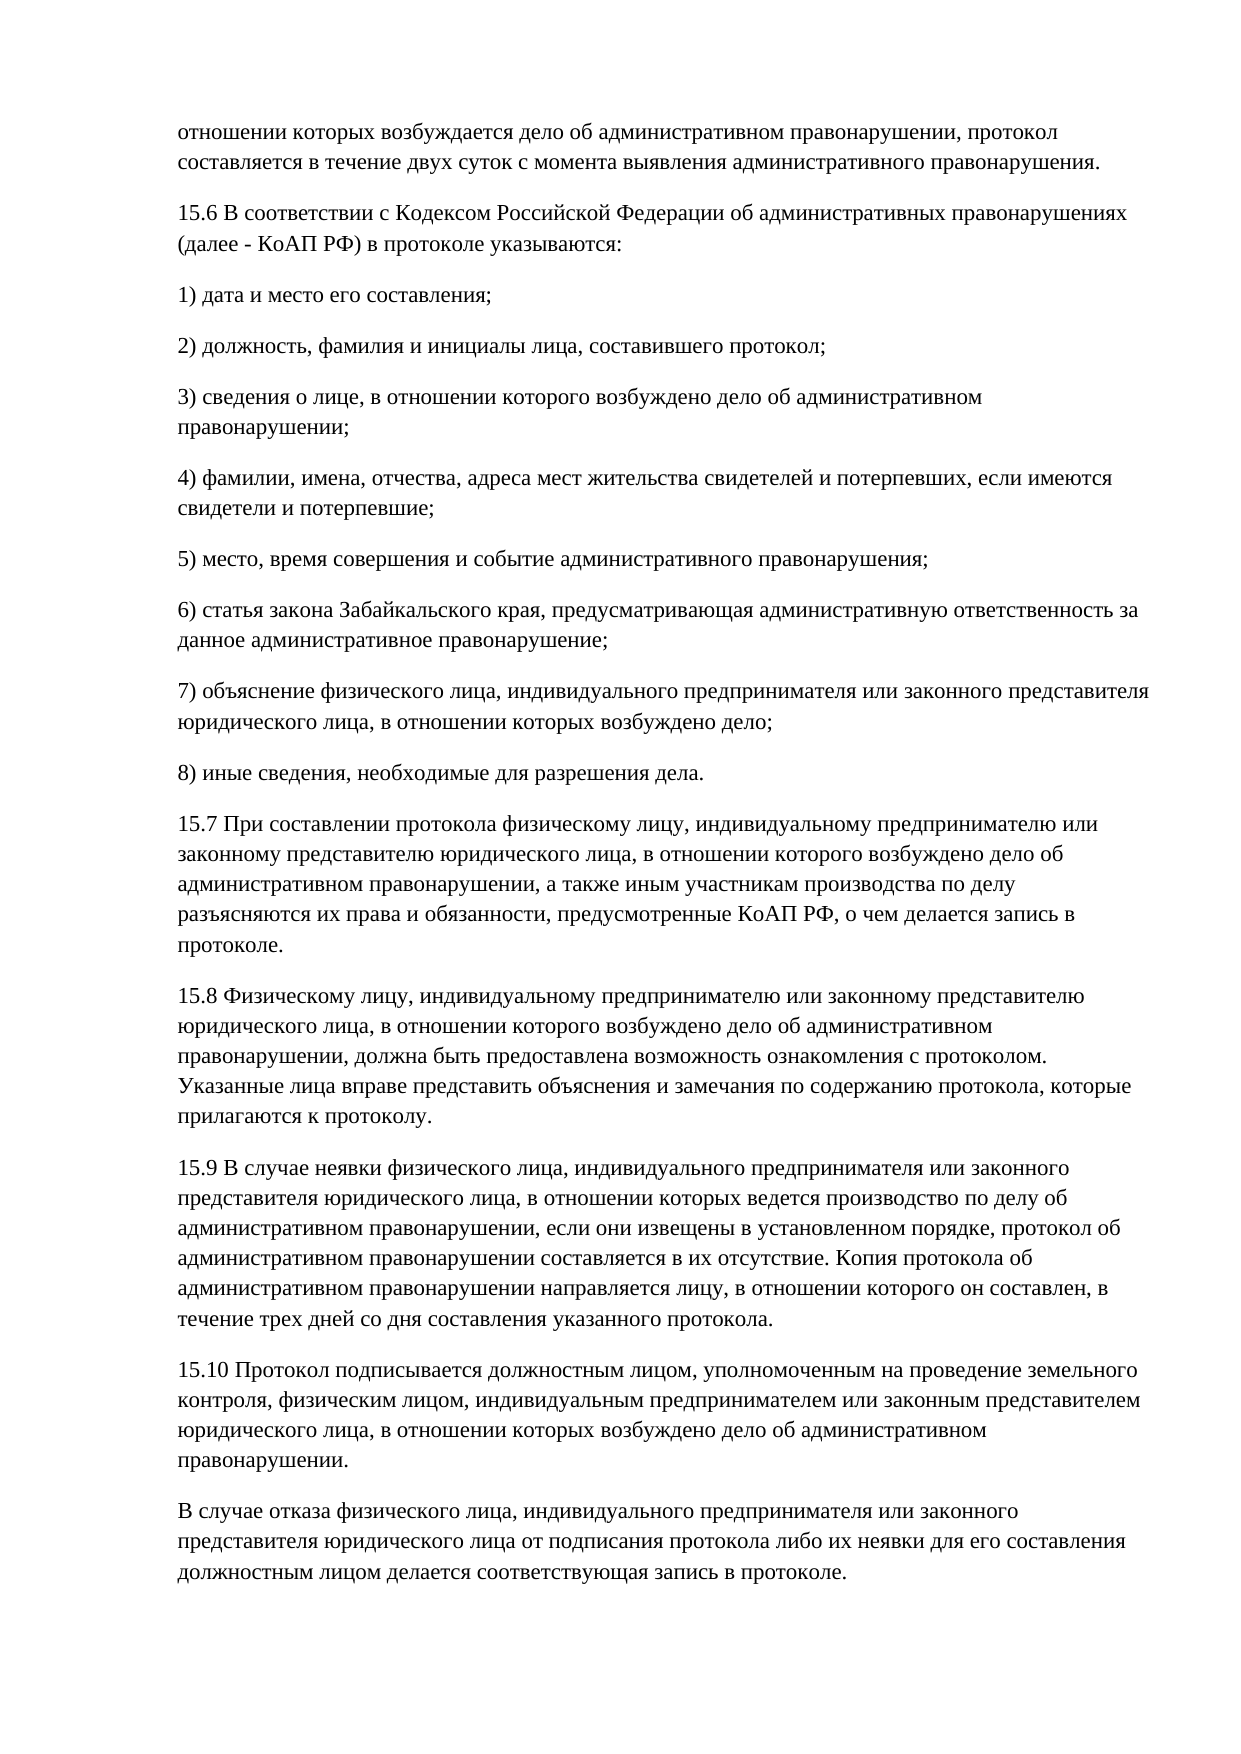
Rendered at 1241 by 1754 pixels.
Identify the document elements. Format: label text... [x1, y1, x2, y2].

text 15.9 В случае неявки физического лица, индивидуального предпринимателя или законного представителя юридического лица, в отношении которых ведется производство по делу об административном правонарушении, если они извещены в установленном порядке, протокол об административном правонарушении составляется в их отсутствие. Копия протокола об административном правонарушении направляется лицу, в отношении которого он составлен, в течение трех дней со дня составления указанного протокола. [177, 1153, 1152, 1331]
text 15.8 Физическому лицу, индивидуальному предпринимателю или законному представителю юридического лица, в отношении которого возбуждено дело об административном правонарушении, должна быть предоставлена возможность ознакомления с протоколом. Указанные лица вправе представить объяснения и замечания по содержанию протокола, которые прилагаются к протоколу. [177, 982, 1152, 1129]
text 5) место, время совершения и событие административного правонарушения; [177, 545, 1152, 572]
text 3) сведения о лице, в отношении которого возбуждено дело об административном правонарушении; [177, 383, 1152, 439]
text 4) фамилии, имена, отчества, адреса мест жительства свидетелей и потерпевших, если имеются свидетели и потерпевшие; [177, 464, 1152, 521]
text 8) иные сведения, необходимые для разрешения дела. [177, 759, 1152, 785]
text 7) объяснение физического лица, индивидуального предпринимателя или законного представителя юридического лица, в отношении которых возбуждено дело; [177, 677, 1152, 734]
text 15.7 При составлении протокола физическому лицу, индивидуальному предпринимателю или законному представителю юридического лица, в отношении которого возбуждено дело об административном правонарушении, а также иным участникам производства по делу разъясняются их права и обязанности, предусмотренные КоАП РФ, о чем делается запись в протоколе. [177, 810, 1152, 957]
text 15.10 Протокол подписывается должностным лицом, уполномоченным на проведение земельного контроля, физическим лицом, индивидуальным предпринимателем или законным представителем юридического лица, в отношении которых возбуждено дело об административном правонарушении. [177, 1356, 1152, 1473]
text В случае отказа физического лица, индивидуального предпринимателя или законного представителя юридического лица от подписания протокола либо их неявки для его составления должностным лицом делается соответствующая запись в протоколе. [177, 1497, 1152, 1584]
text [177, 118, 1152, 175]
text 6) статья закона Забайкальского края, предусматривающая административную ответственность за данное административное правонарушение; [177, 596, 1152, 653]
text 1) дата и место его составления; [177, 281, 1152, 307]
text 2) должность, фамилия и инициалы лица, составившего протокол; [177, 332, 1152, 358]
text 15.6 В соответствии с Кодексом Российской Федерации об административных правонарушениях (далее - КоАП РФ) в протоколе указываются: [177, 199, 1152, 256]
